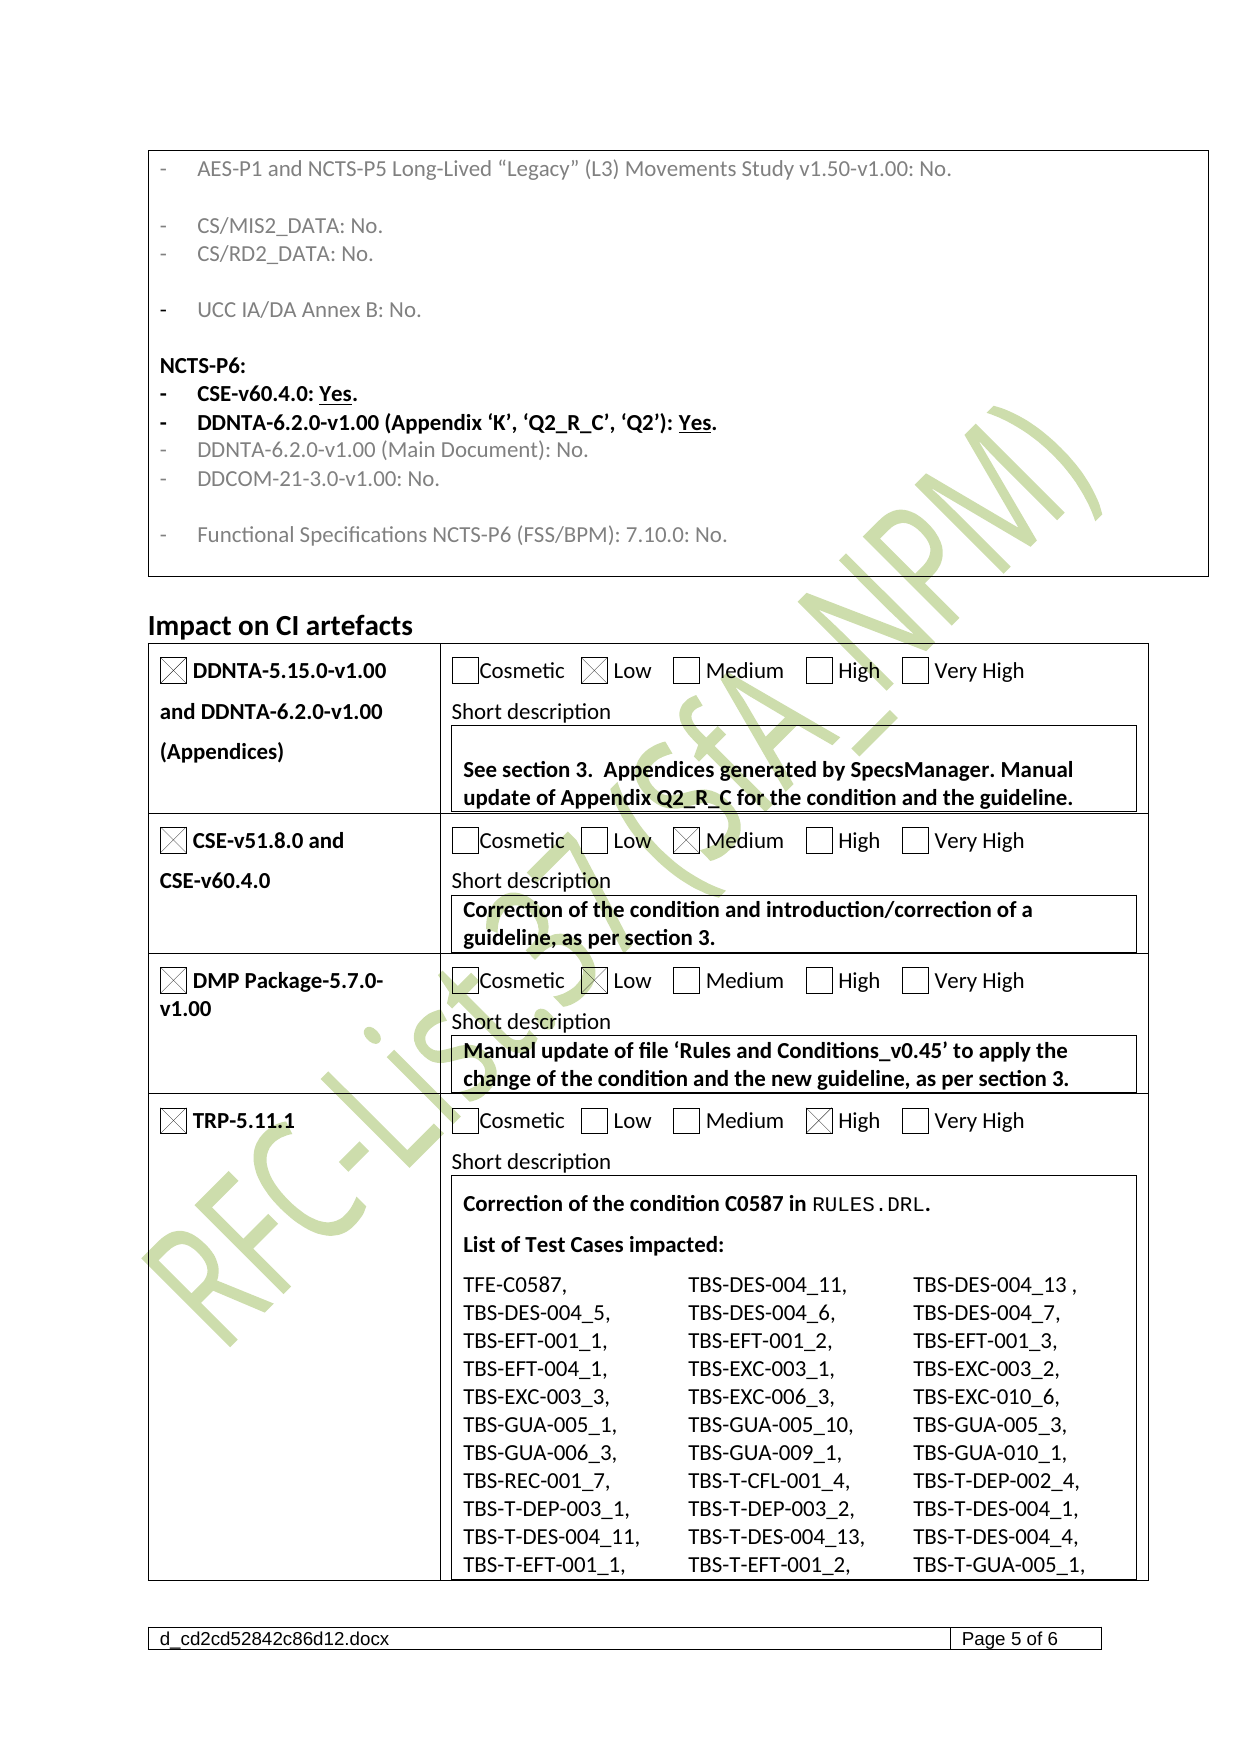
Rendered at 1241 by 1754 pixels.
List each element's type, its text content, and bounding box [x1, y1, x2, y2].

text Impact on CI artefacts [148, 607, 1102, 643]
table_cell TRP-5.11.1 [149, 1094, 440, 1579]
table_cell Cosmetic Low Medium High Very High Short description [441, 954, 1148, 1093]
table_cell CSE-v51.8.0 and CSE-v60.4.0 [149, 814, 440, 953]
table_cell DMP Package-5.7.0-v1.00 [149, 954, 440, 1093]
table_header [149, 151, 1208, 576]
table_cell Cosmetic Low Medium High Very High Short description [441, 814, 1148, 953]
table_header DDNTA-5.15.0-v1.00 and DDNTA-6.2.0-v1.00 (Appendices) [149, 644, 440, 812]
table_header Cosmetic Low Medium High Very High Short description [441, 644, 1148, 812]
table_cell Cosmetic Low Medium High Very High Short description [441, 1094, 1148, 1579]
